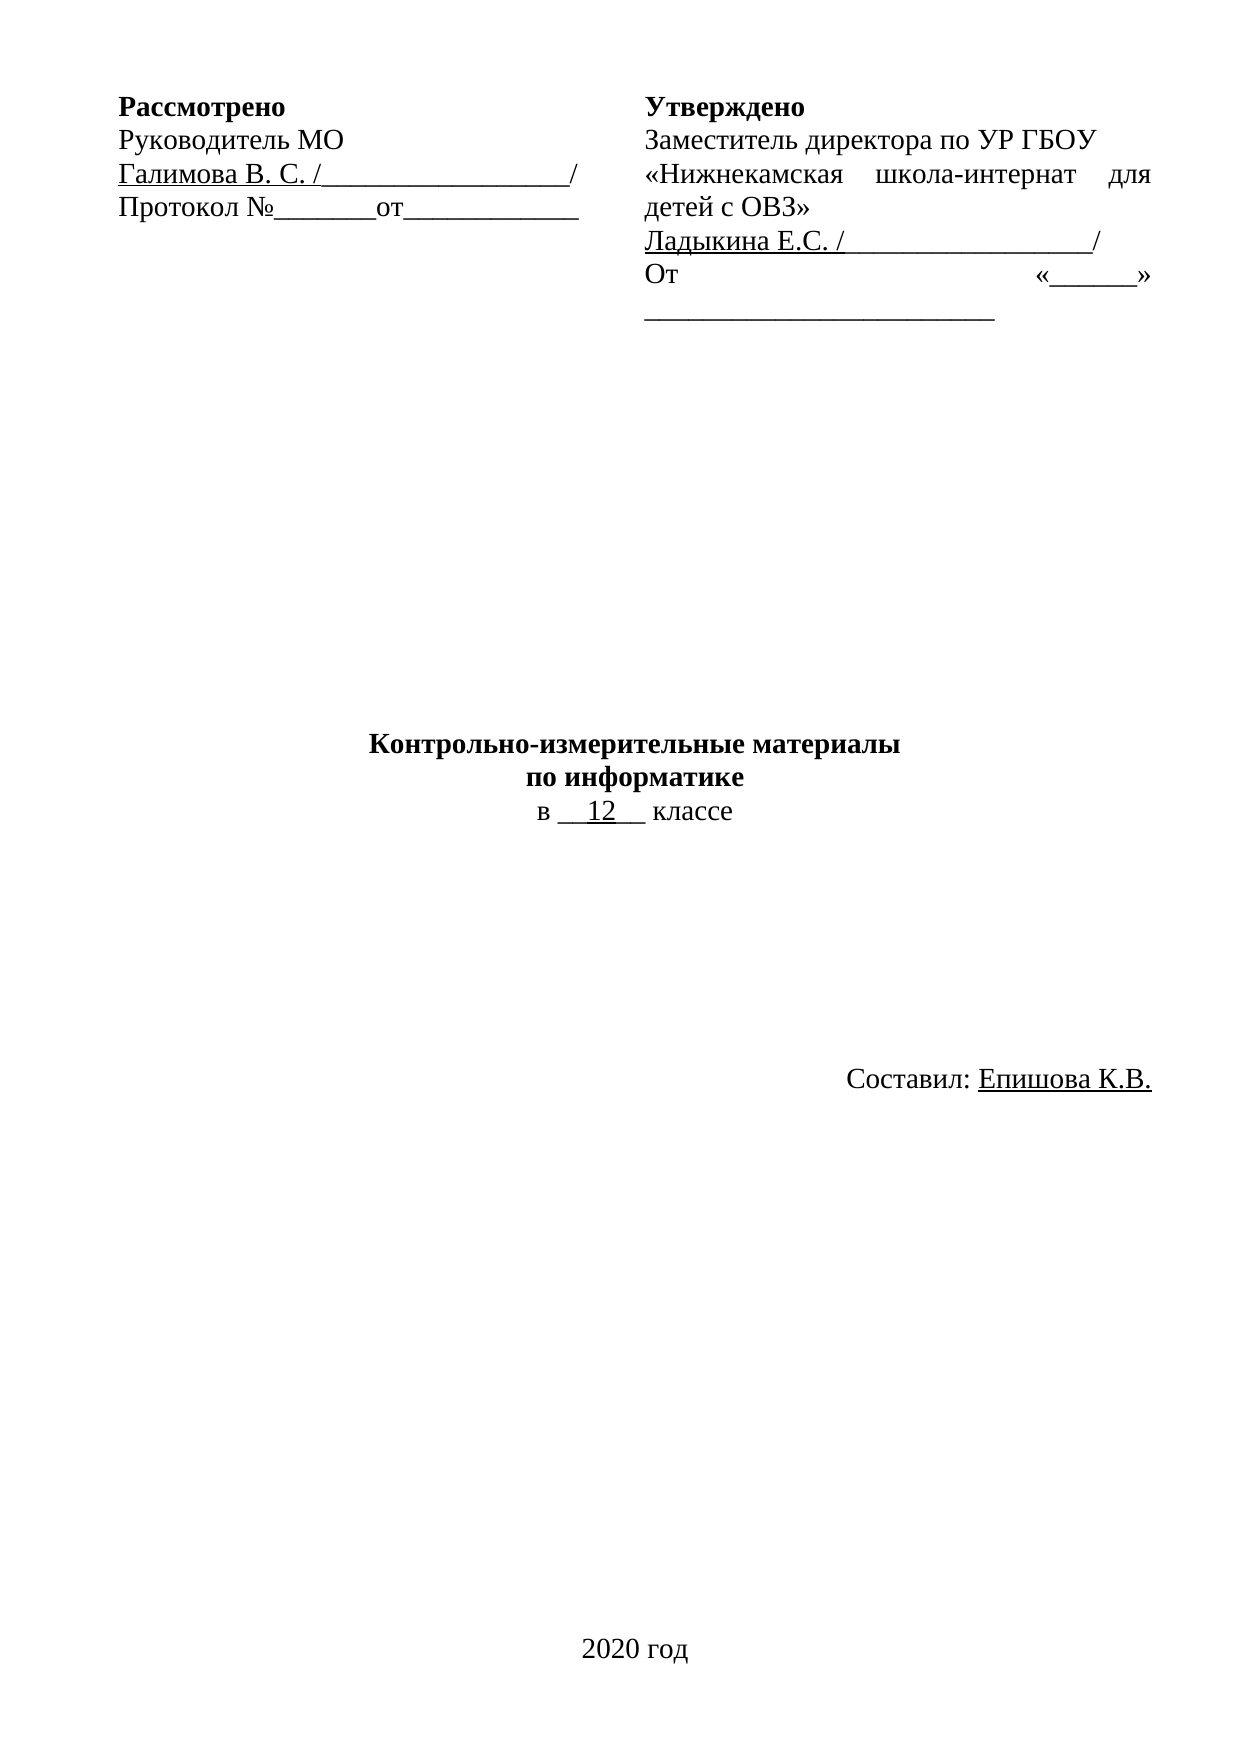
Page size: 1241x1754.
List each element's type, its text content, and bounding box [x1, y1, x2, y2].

text в __12__ классе [118, 793, 1152, 827]
text Контрольно-измерительные материалы [118, 726, 1152, 759]
table_header Рассмотрено Руководитель МО Галимова В. С. /_________________/ Протокол №_______от____________ [107, 89, 633, 323]
table_header Утверждено Заместитель директора по УР ГБОУ «Нижнекамская школа-интернат для детей с ОВЗ» Ладыкина Е.С. /_________________/ От «______» ________________________ [633, 89, 1163, 323]
text Составил: Епишова К.В. [118, 1061, 1152, 1095]
text по информатике [118, 759, 1152, 793]
text 2020 год [118, 1632, 1152, 1665]
